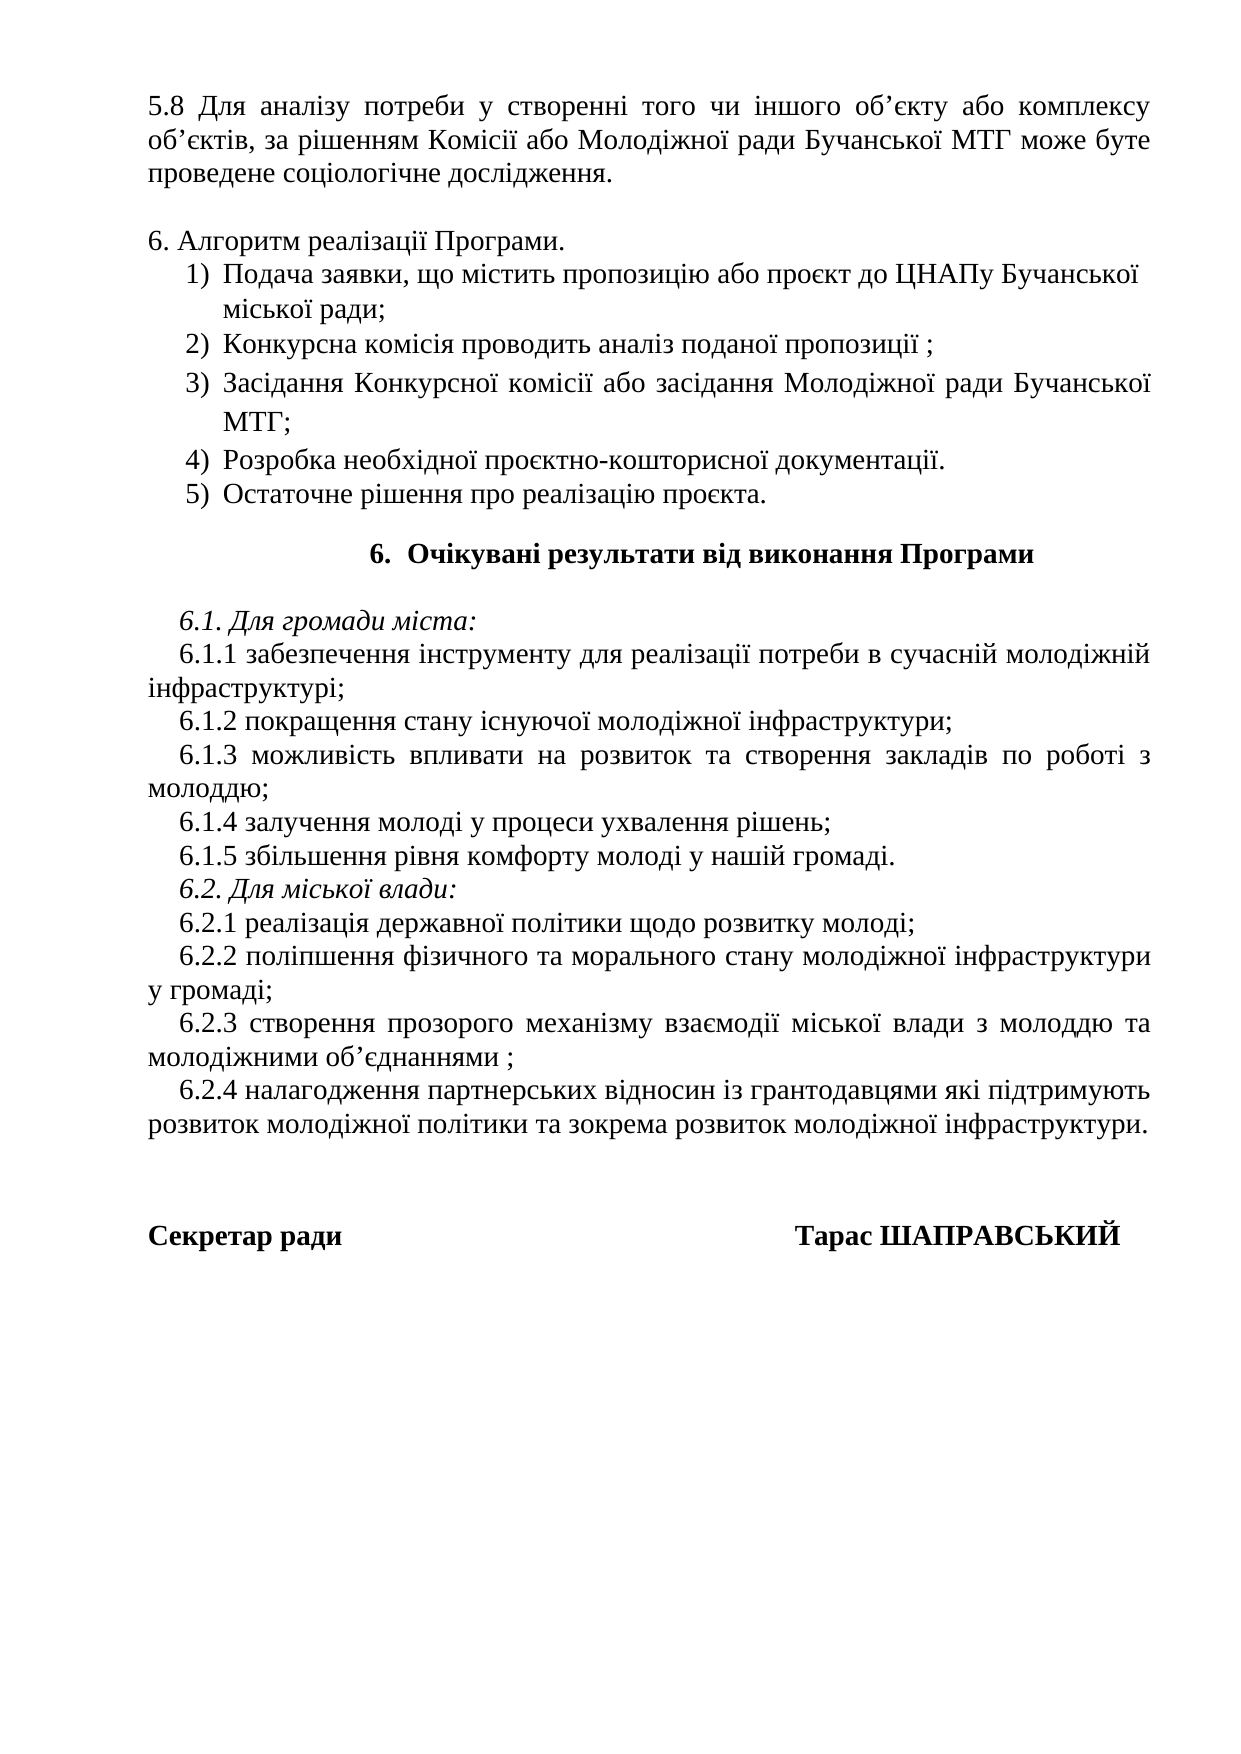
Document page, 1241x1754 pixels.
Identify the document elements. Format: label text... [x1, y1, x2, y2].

text 6.1.4 залучення молоді у процеси ухвалення рішень; [148, 804, 1152, 838]
text 5.8 Для аналізу потреби у створенні того чи іншого об’єкту або комплексу об’єктів, за рішенням Комісії або Молодіжної ради Бучанської МТГ може буте проведене соціологічне дослідження. [148, 88, 1152, 189]
list Засідання Конкурсної комісії або засідання Молодіжної ради Бучанської МТГ; [185, 365, 1152, 437]
text 6.2.4 налагодження партнерських відносин із грантодавцями які підтримують розвиток молодіжної політики та зокрема розвиток молодіжної інфраструктури. [148, 1072, 1152, 1139]
text 6.1.3 можливість впливати на розвиток та створення закладів по роботі з молоддю; [148, 737, 1152, 804]
text 6.1.2 покращення стану існуючої молодіжної інфраструктури; [148, 703, 1152, 737]
text 6.2.1 реалізація державної політики щодо розвитку молоді; [148, 905, 1152, 938]
text 6.2.2 поліпшення фізичного та морального стану молодіжної інфраструктури у громаді; [148, 938, 1152, 1005]
text Секретар ради Тарас ШАПРАВСЬКИЙ [148, 1218, 1152, 1252]
text 6.1. Для громади міста: [148, 603, 1152, 636]
list Розробка необхідної проєктно-кошторисної документації. [185, 442, 1152, 476]
text 6.2. Для міської влади: [148, 871, 1152, 905]
list Очікувані результати від виконання Програми [252, 536, 1152, 569]
text 6.2.3 створення прозорого механізму взаємодії міської влади з молоддю та молодіжними об’єднаннями ; [148, 1005, 1152, 1072]
text 6.1.5 збільшення рівня комфорту молоді у нашій громаді. [148, 838, 1152, 871]
list Подача заявки, що містить пропозицію або проєкт до ЦНАПу Бучанської міської ради; [185, 256, 1152, 325]
list Конкурсна комісія проводить аналіз поданої пропозиції ; [185, 327, 1152, 360]
list Остаточне рішення про реалізацію проєкта. [185, 476, 1152, 509]
text 6.1.1 забезпечення інструменту для реалізації потреби в сучасній молодіжній інфраструктурі; [148, 636, 1152, 703]
text 6. Алгоритм реалізації Програми. [148, 223, 1152, 256]
